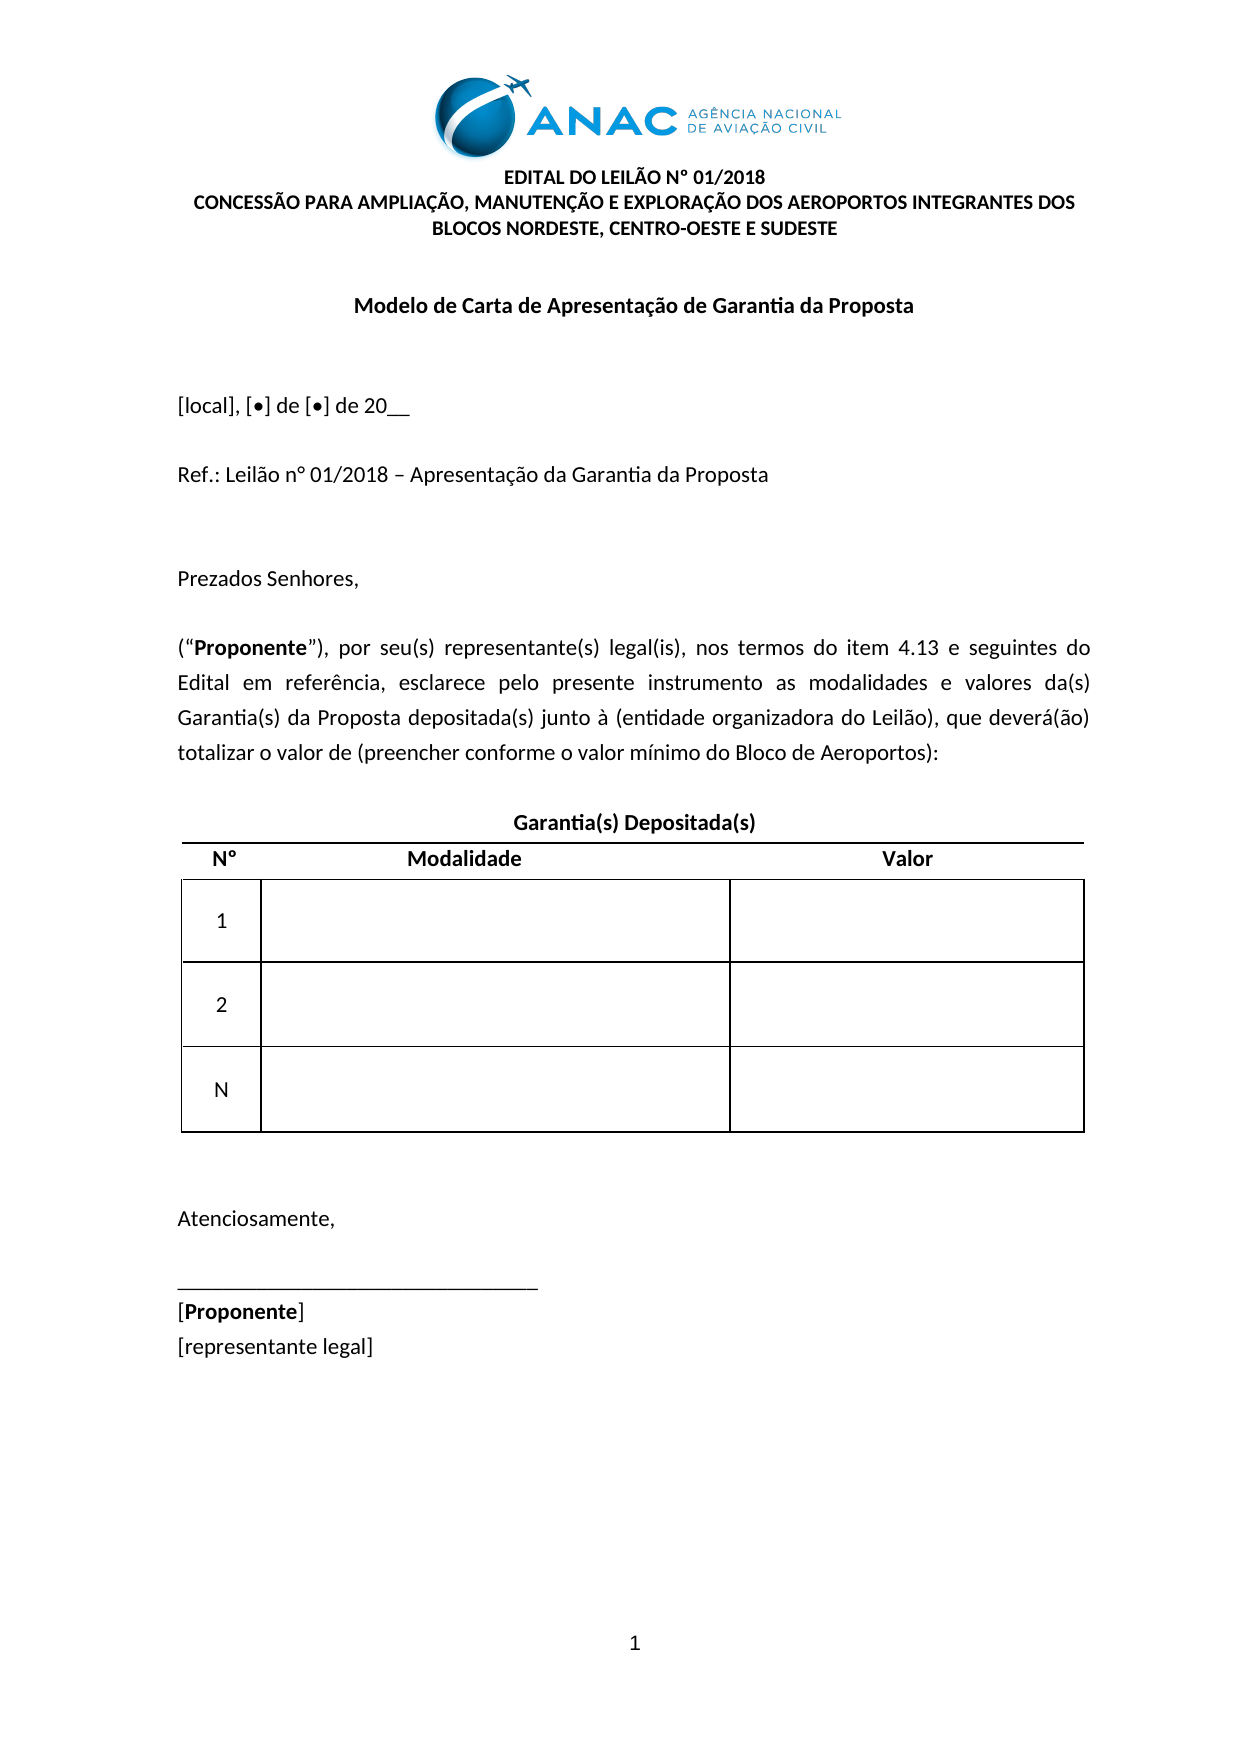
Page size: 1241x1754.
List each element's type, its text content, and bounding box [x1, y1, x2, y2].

text Atenciosamente, [177, 1204, 1092, 1232]
text Garantia(s) Depositada(s) [177, 808, 1092, 836]
text [Proponente] [representante legal] [177, 1292, 416, 1362]
table_cell [262, 963, 729, 1046]
table_cell [262, 880, 729, 961]
text Modelo de Carta de Apresentação de Garantia da Proposta [177, 291, 1091, 319]
table_cell 1 [182, 880, 260, 961]
table_cell [262, 1047, 729, 1131]
table_cell [731, 963, 1083, 1046]
table_cell 2 [182, 962, 260, 1046]
picture [428, 75, 842, 164]
table_header Nº Modalidade Valor [182, 844, 1084, 878]
table_cell [731, 1047, 1083, 1131]
table_cell N [182, 1047, 260, 1131]
text (“Proponente”), por seu(s) representante(s) legal(is), nos termos do item 4.13 e seguintes do Edital em referência, esclarece pelo presente instrumento as modalidades e valores da(s) Garantia(s) da Proposta depositada(s) junto à (entidade organizadora do Leilão), que deverá(ão) totalizar o valor de (preencher conforme o valor mínimo do Bloco de Aeroportos): [177, 628, 1092, 768]
table_cell [731, 880, 1083, 961]
text Prezados Senhores, [177, 564, 1092, 592]
text Ref.: Leilão n° 01/2018 – Apresentação da Garantia da Proposta [177, 460, 1092, 488]
text [local], [•] de [•] de 20__ [177, 391, 1092, 419]
